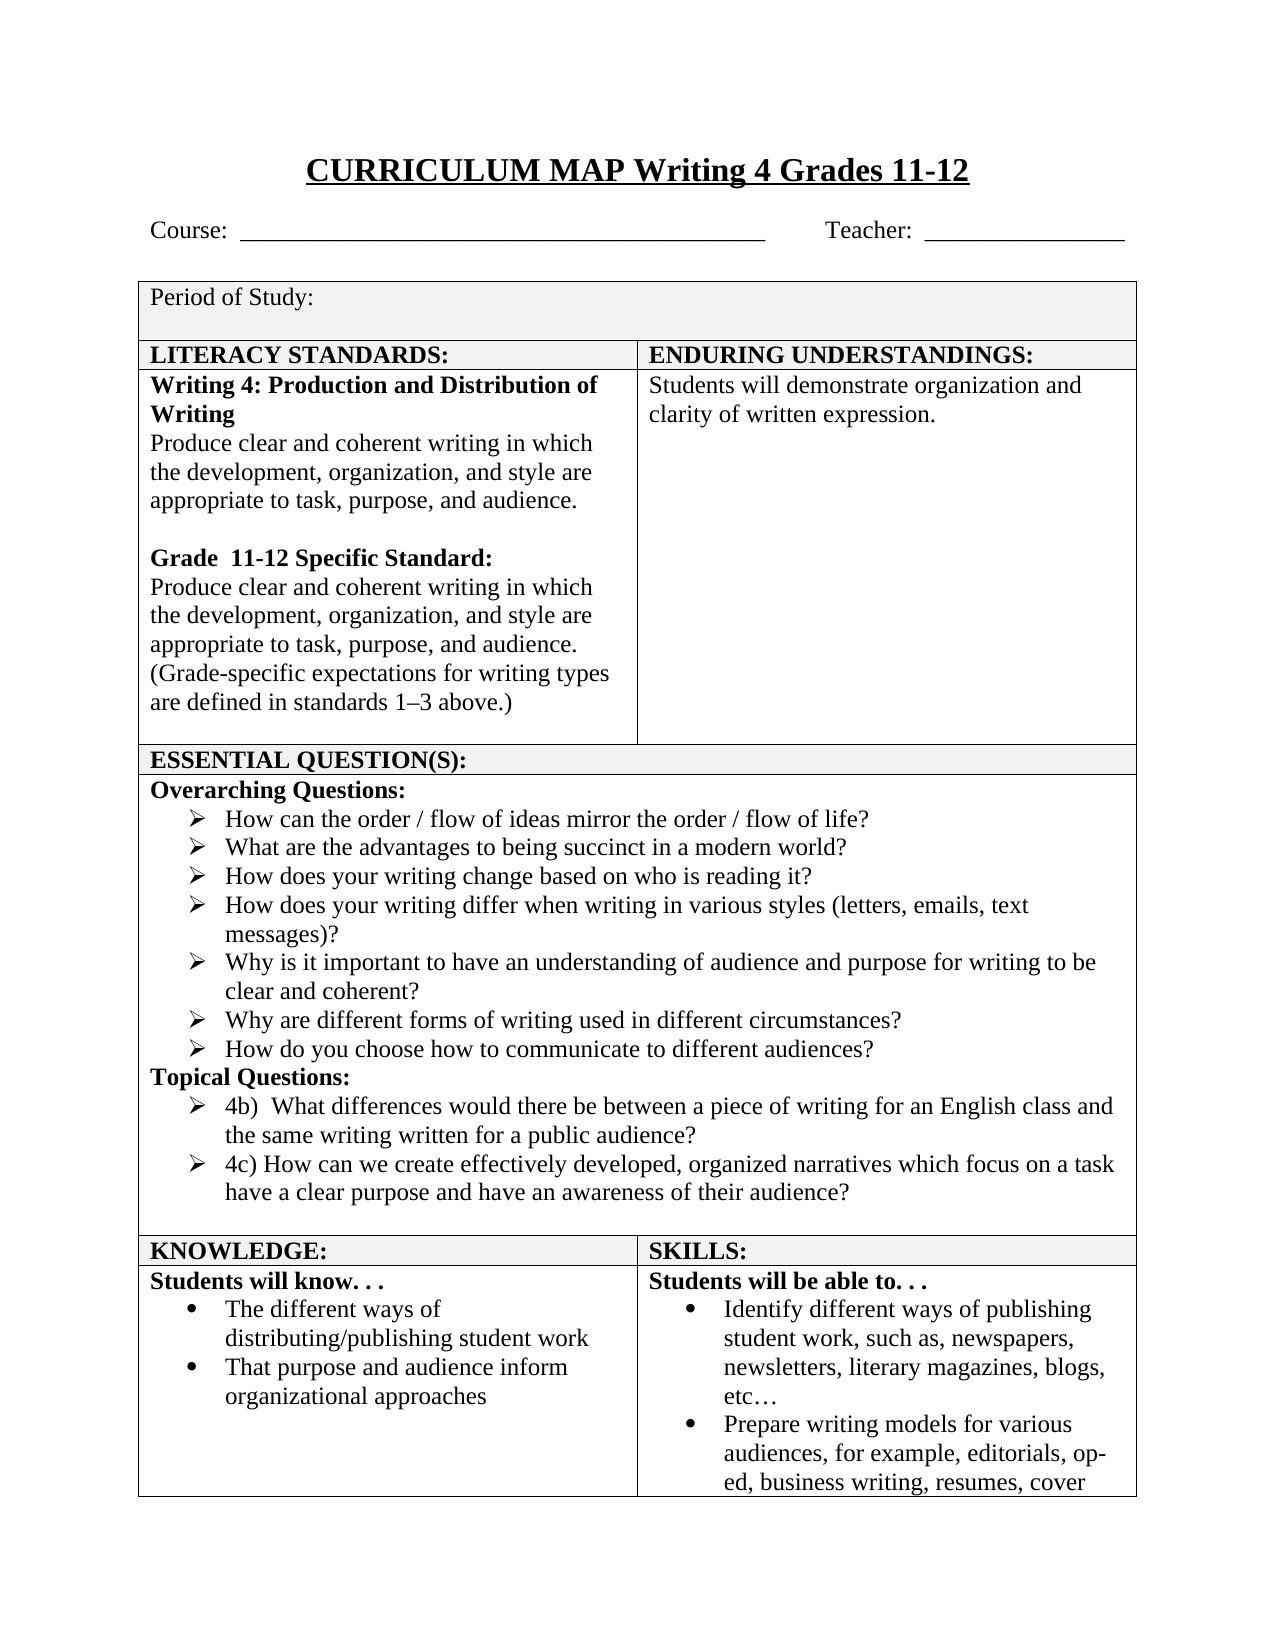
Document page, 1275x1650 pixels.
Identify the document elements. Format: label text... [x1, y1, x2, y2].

table_cell Writing 4: Production and Distribution of Writing Produce clear and coherent writing in which the development, organization, and style are appropriate to task, purpose, and audience. Grade 11-12 Specific Standard: Produce clear and coherent writing in which the development, organization, and style are appropriate to task, purpose, and audience. (Grade-specific expectations for writing types are defined in standards 1–3 above.) [139, 370, 637, 744]
text Course: __________________________________________ Teacher: ________________ [150, 215, 1125, 244]
table_header Period of Study: [139, 282, 1136, 339]
table_cell SKILLS: [638, 1236, 1136, 1265]
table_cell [139, 1266, 637, 1496]
table_cell ESSENTIAL QUESTION(S): [139, 745, 1136, 774]
table_cell LITERACY STANDARDS: [139, 341, 637, 369]
table_cell KNOWLEDGE: [139, 1236, 637, 1265]
text CURRICULUM MAP Writing 4 Grades 11-12 [150, 150, 1125, 188]
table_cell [638, 1266, 1136, 1496]
table_cell ENDURING UNDERSTANDINGS: [638, 341, 1136, 369]
table_cell Students will demonstrate organization and clarity of written expression. [638, 370, 1136, 744]
table_cell Overarching Questions: How can the order / flow of ideas mirror the order / flow of life? What are the advantages to being succinct in a modern world? How does your writing change based on who is reading it? How does your writing differ when writing in various styles (letters, emails, text messages)? Why is it important to have an understanding of audience and purpose for writing to be clear and coherent? Why are different forms of writing used in different circumstances? How do you choose how to communicate to different audiences? Topical Questions: 4b) What differences would there be between a piece of writing for an English class and the same writing written for a public audience? 4c) How can we create effectively developed, organized narratives which focus on a task have a clear purpose and have an awareness of their audience? [139, 775, 1136, 1235]
